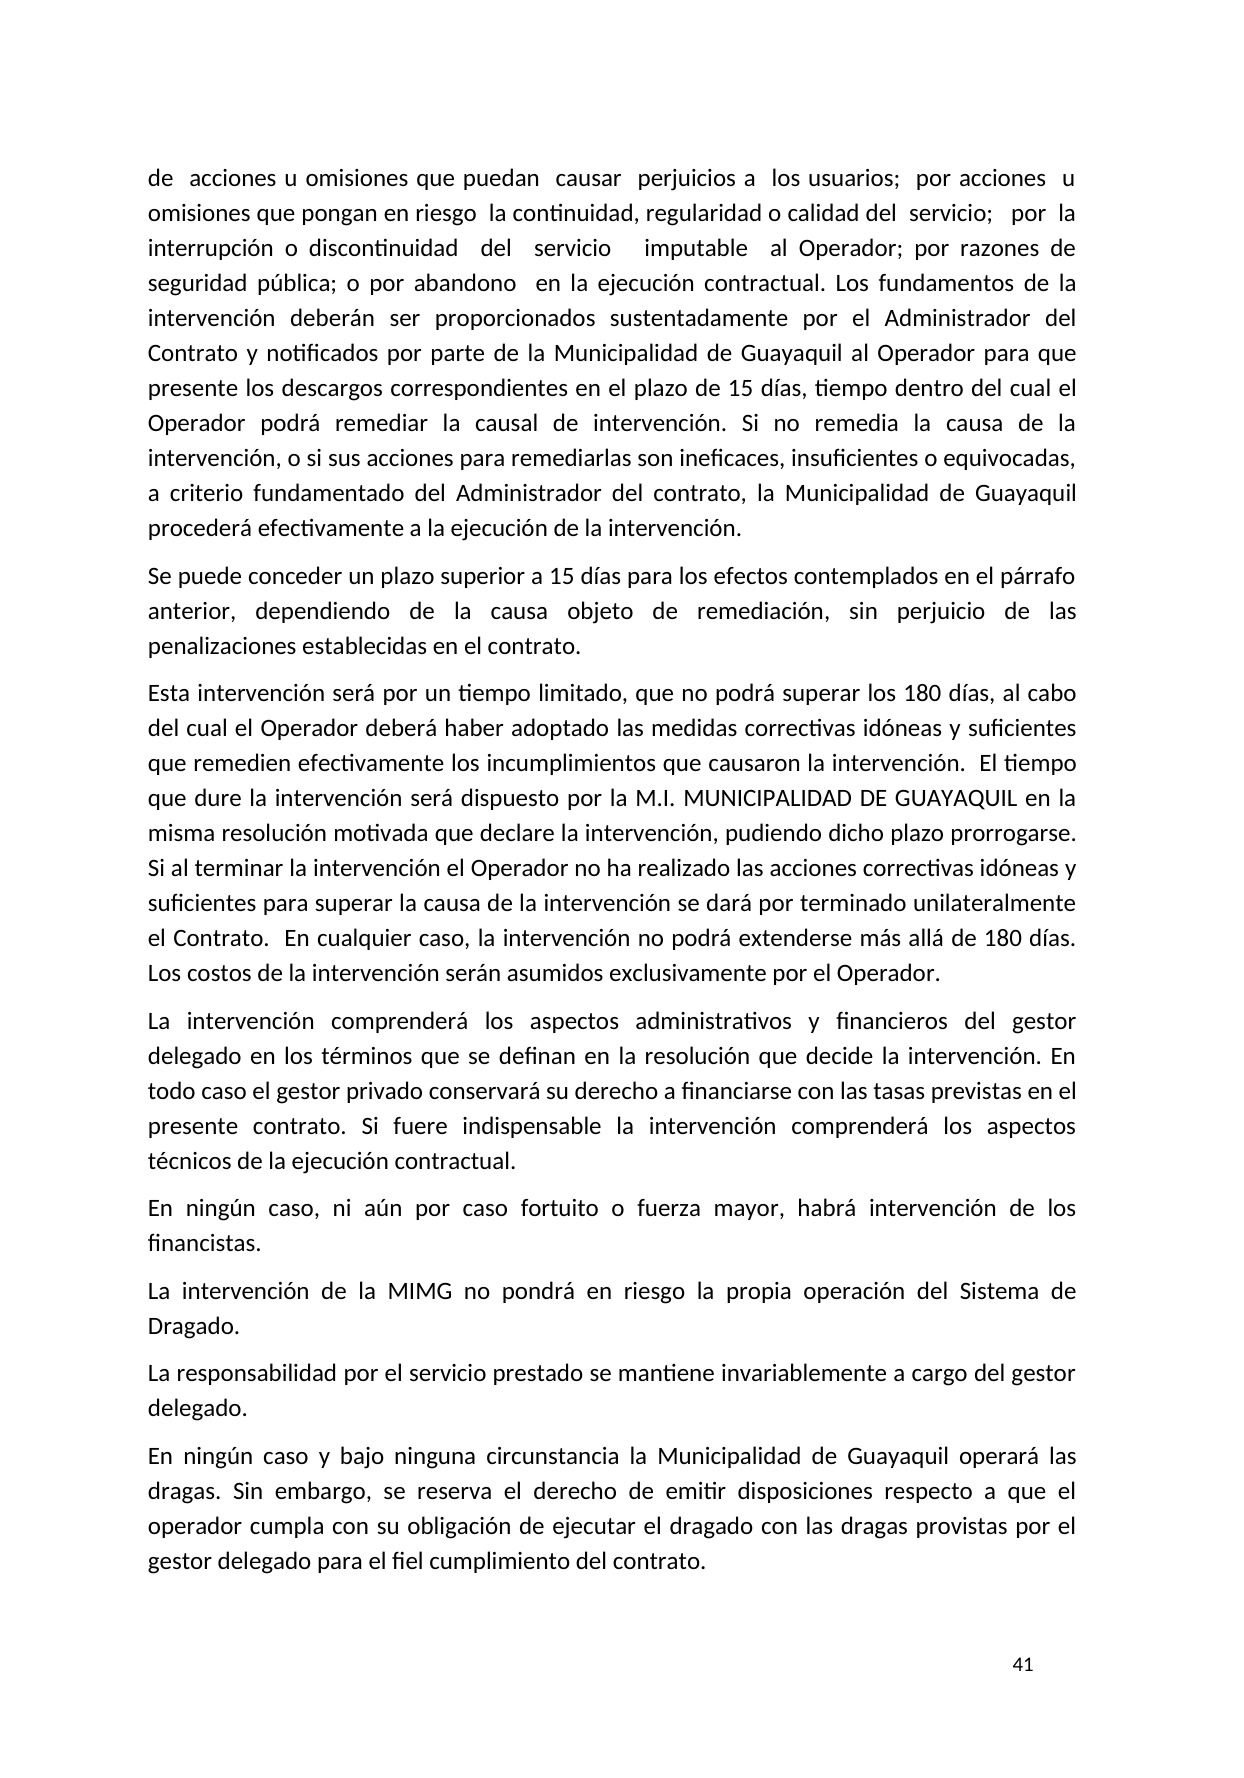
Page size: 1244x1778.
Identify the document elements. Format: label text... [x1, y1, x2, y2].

text En ningún caso, ni aún por caso fortuito o fuerza mayor, habrá intervención de los financistas. [148, 1192, 1078, 1258]
text La intervención de la MIMG no pondrá en riesgo la propia operación del Sistema de Dragado. [148, 1275, 1078, 1341]
text La intervención comprenderá los aspectos administrativos y financieros del gestor delegado en los términos que se definan en la resolución que decide la intervención. En todo caso el gestor privado conservará su derecho a financiarse con las tasas previstas en el presente contrato. Si fuere indispensable la intervención comprenderá los aspectos técnicos de la ejecución contractual. [148, 1005, 1078, 1176]
text La responsabilidad por el servicio prestado se mantiene invariablemente a cargo del gestor delegado. [148, 1357, 1078, 1423]
text Se puede conceder un plazo superior a 15 días para los efectos contemplados en el párrafo anterior, dependiendo de la causa objeto de remediación, sin perjuicio de las penalizaciones establecidas en el contrato. [148, 560, 1078, 661]
text En ningún caso y bajo ninguna circunstancia la Municipalidad de Guayaquil operará las dragas. Sin embargo, se reserva el derecho de emitir disposiciones respecto a que el operador cumpla con su obligación de ejecutar el dragado con las dragas provistas por el gestor delegado para el fiel cumplimiento del contrato. [148, 1440, 1078, 1576]
text Esta intervención será por un tiempo limitado, que no podrá superar los 180 días, al cabo del cual el Operador deberá haber adoptado las medidas correctivas idóneas y suficientes que remedien efectivamente los incumplimientos que causaron la intervención. El tiempo que dure la intervención será dispuesto por la M.I. MUNICIPALIDAD DE GUAYAQUIL en la misma resolución motivada que declare la intervención, pudiendo dicho plazo prorrogarse. Si al terminar la intervención el Operador no ha realizado las acciones correctivas idóneas y suficientes para superar la causa de la intervención se dará por terminado unilateralmente el Contrato. En cualquier caso, la intervención no podrá extenderse más allá de 180 días. Los costos de la intervención serán asumidos exclusivamente por el Operador. [148, 677, 1078, 988]
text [148, 162, 1078, 543]
